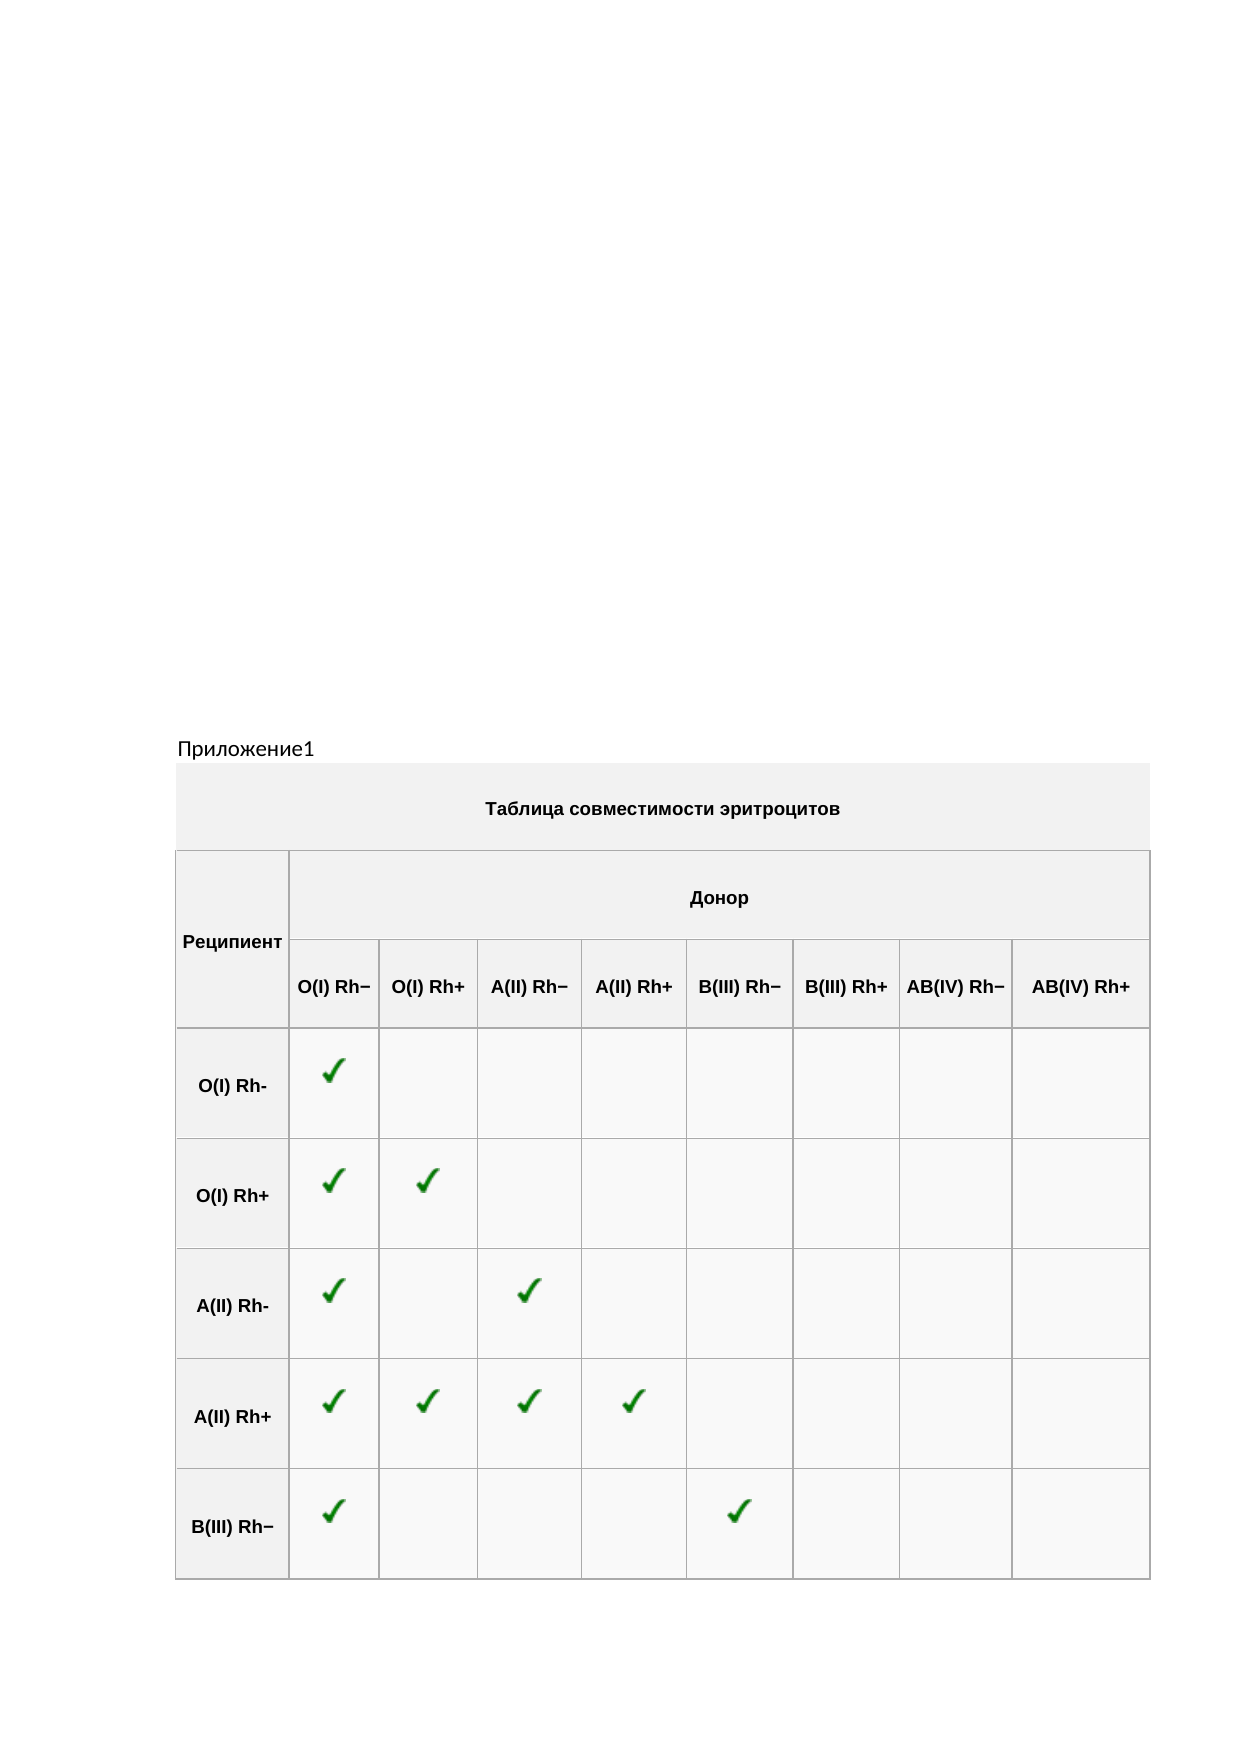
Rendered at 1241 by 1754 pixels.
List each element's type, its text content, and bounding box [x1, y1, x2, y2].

table_cell [290, 1359, 378, 1468]
picture [322, 1168, 346, 1193]
table_cell [1013, 1029, 1149, 1137]
picture [727, 1499, 752, 1523]
picture [517, 1278, 542, 1303]
table_cell [478, 1469, 581, 1578]
table_cell [380, 1139, 477, 1247]
table_cell [478, 1249, 581, 1358]
table_cell Реципиент [176, 851, 288, 1027]
table_cell A(II) Rh− [478, 940, 581, 1027]
table_cell O(I) Rh+ [380, 940, 477, 1027]
table_cell A(II) Rh+ [176, 1359, 288, 1468]
picture [322, 1058, 346, 1083]
picture [416, 1389, 440, 1413]
table_cell [687, 1139, 792, 1247]
table_cell [794, 1359, 899, 1468]
table_cell A(II) Rh- [176, 1249, 288, 1358]
table_cell [1013, 1359, 1149, 1468]
text Приложение1 [177, 734, 1152, 763]
table_cell [1013, 1139, 1149, 1247]
table_cell [582, 1469, 686, 1578]
picture [416, 1168, 440, 1193]
table_cell [900, 1249, 1011, 1358]
table_header Таблица совместимости эритроцитов [176, 763, 1150, 850]
table_cell [478, 1139, 581, 1247]
table_cell [1013, 1249, 1149, 1358]
table_cell [687, 1469, 792, 1578]
table_cell [687, 1029, 792, 1137]
table_cell [900, 1469, 1011, 1578]
table_cell [380, 1029, 477, 1137]
picture [322, 1389, 346, 1413]
picture [622, 1389, 646, 1413]
table_cell [290, 1139, 378, 1247]
table_cell [900, 1029, 1011, 1137]
table_cell [582, 1029, 686, 1137]
table_cell [380, 1469, 477, 1578]
table_cell [478, 1359, 581, 1468]
table_cell AB(IV) Rh+ [1013, 940, 1149, 1027]
picture [322, 1278, 346, 1303]
table_cell [794, 1249, 899, 1358]
table_cell [900, 1139, 1011, 1247]
table_cell [1013, 1469, 1149, 1578]
table_cell [794, 1029, 899, 1137]
table_cell [687, 1249, 792, 1358]
table_cell [290, 1249, 378, 1358]
table_cell [582, 1249, 686, 1358]
table_cell [687, 1359, 792, 1468]
table_cell Донор [290, 851, 1149, 938]
table_cell [900, 1359, 1011, 1468]
table_cell B(III) Rh− [176, 1469, 288, 1578]
table_cell O(I) Rh− [290, 940, 378, 1027]
table_cell B(III) Rh− [687, 940, 792, 1027]
table_cell [582, 1359, 686, 1468]
table_cell AB(IV) Rh− [900, 940, 1011, 1027]
table_cell B(III) Rh+ [794, 940, 899, 1027]
table_cell [380, 1359, 477, 1468]
table_cell [582, 1139, 686, 1247]
picture [322, 1499, 346, 1523]
table_cell [290, 1029, 378, 1137]
table_cell [380, 1249, 477, 1358]
table_cell A(II) Rh+ [582, 940, 686, 1027]
table_cell [290, 1469, 378, 1578]
table_cell O(I) Rh+ [176, 1139, 288, 1247]
picture [517, 1389, 542, 1413]
table_cell [794, 1469, 899, 1578]
table_cell O(I) Rh- [176, 1028, 288, 1137]
table_cell [794, 1139, 899, 1247]
table_cell [478, 1029, 581, 1137]
